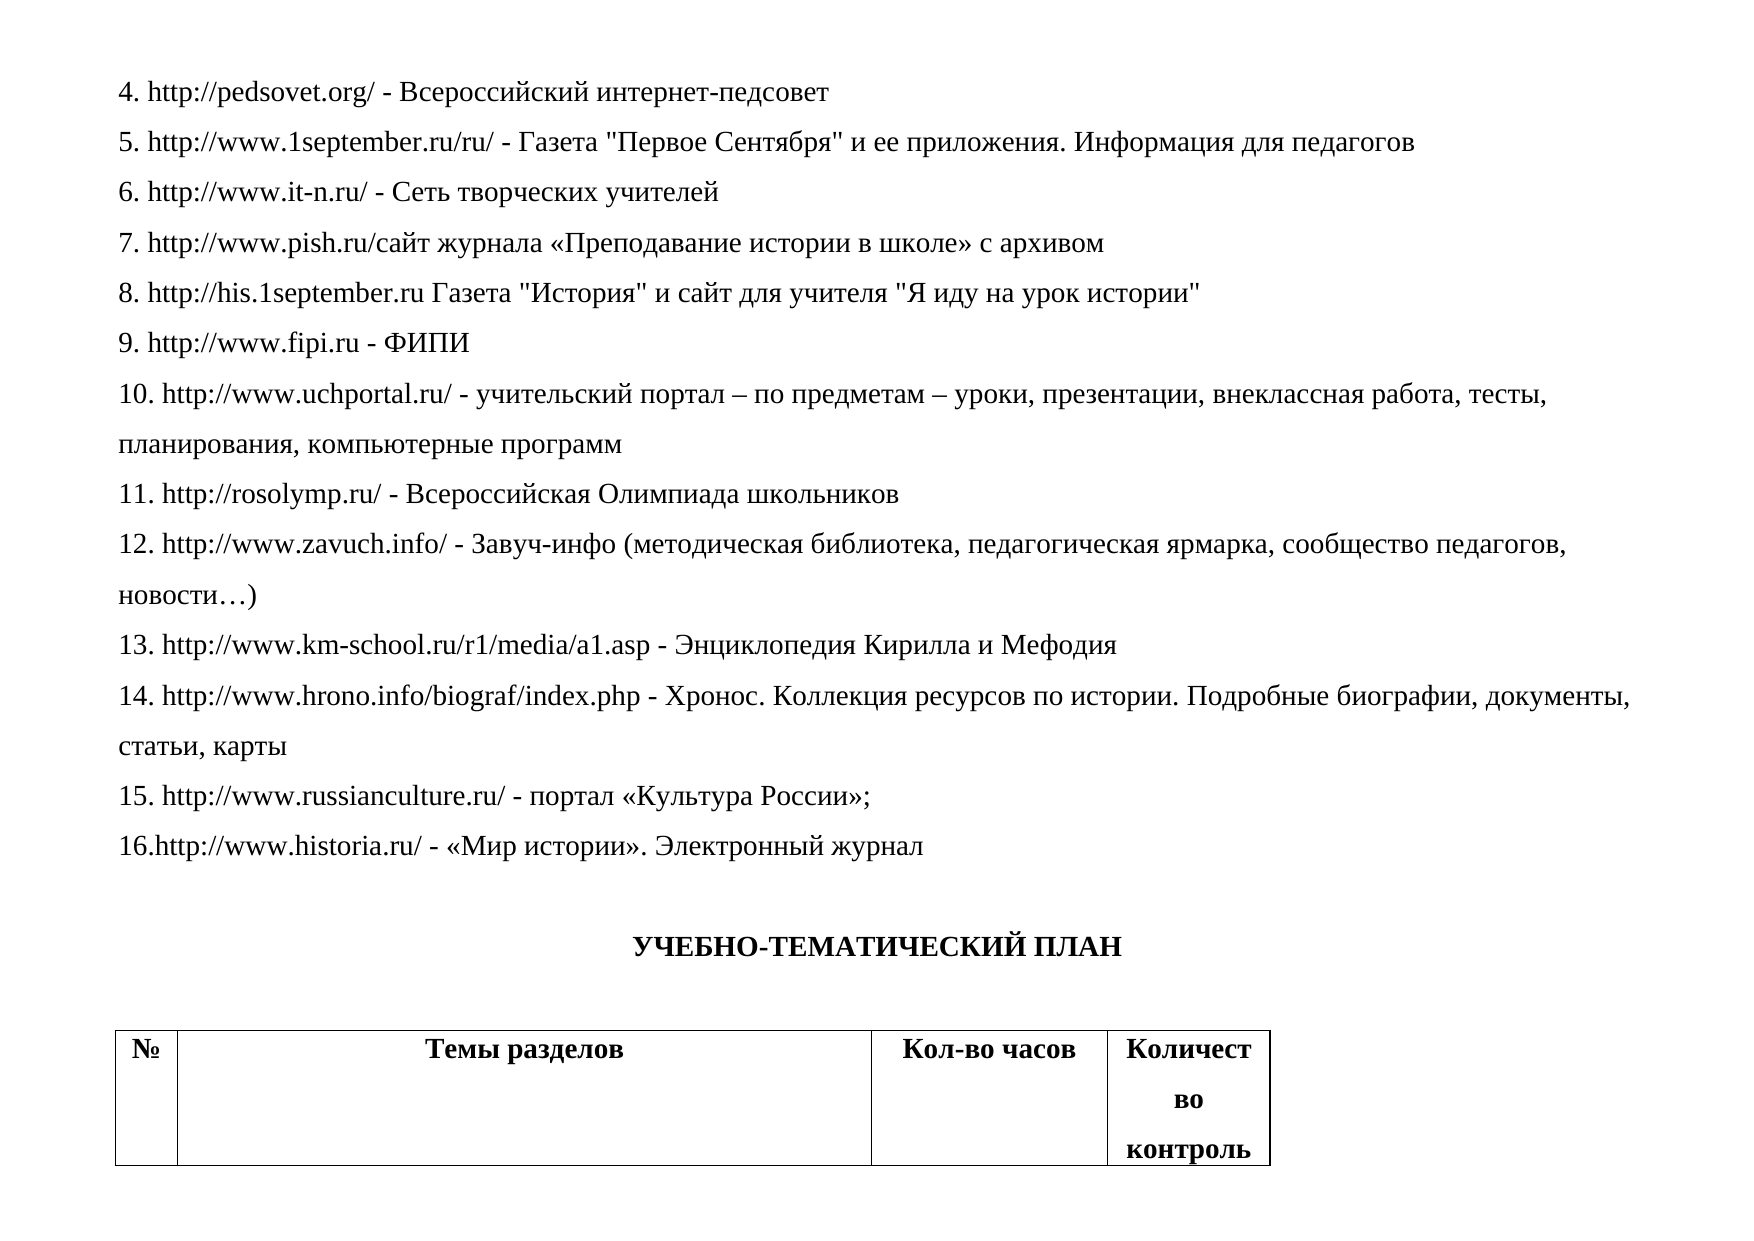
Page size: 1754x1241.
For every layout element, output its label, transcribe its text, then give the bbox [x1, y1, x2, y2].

text 7. http://www.pish.ru/сайт журнала «Преподавание истории в школе» с архивом [118, 225, 1636, 258]
text 6. http://www.it-n.ru/ - Сеть творческих учителей [118, 174, 1636, 208]
text 16.http://www.historia.ru/ - «Мир истории». Электронный журнал [118, 828, 1636, 862]
table_header Кол-во часов [872, 1031, 1107, 1165]
text 11. http://rosolymp.ru/ - Всероссийская Олимпиада школьников [118, 476, 1636, 510]
text 12. http://www.zavuch.info/ - Завуч-инфо (методическая библиотека, педагогическая ярмарка, сообщество педагогов, новости…) [118, 527, 1636, 611]
text 5. http://www.1september.ru/ru/ - Газета "Первое Сентября" и ее приложения. Информация для педагогов [118, 124, 1636, 158]
text 14. http://www.hrono.info/biograf/index.php - Хронос. Коллекция ресурсов по истории. Подробные биографии, документы, статьи, карты [118, 678, 1636, 761]
text 15. http://www.russianculture.ru/ - портал «Культура России»; [118, 778, 1636, 812]
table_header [1108, 1031, 1269, 1165]
text 9. http://www.fipi.ru - ФИПИ [118, 325, 1636, 359]
text 8. http://his.1september.ru Газета "История" и сайт для учителя "Я иду на урок истории" [118, 275, 1636, 309]
table_header № [116, 1031, 177, 1165]
text 4. http://pedsovet.org/ - Всероссийский интернет-педсовет [118, 74, 1636, 107]
text 13. http://www.km-school.ru/r1/media/a1.asp - Энциклопедия Кирилла и Мефодия [118, 627, 1636, 661]
table_header Темы разделов [178, 1031, 871, 1165]
text 10. http://www.uchportal.ru/ - учительский портал – по предметам – уроки, презентации, внеклассная работа, тесты, планирования, компьютерные программ [118, 376, 1636, 459]
text УЧЕБНО-ТЕМАТИЧЕСКИЙ ПЛАН [118, 929, 1636, 963]
